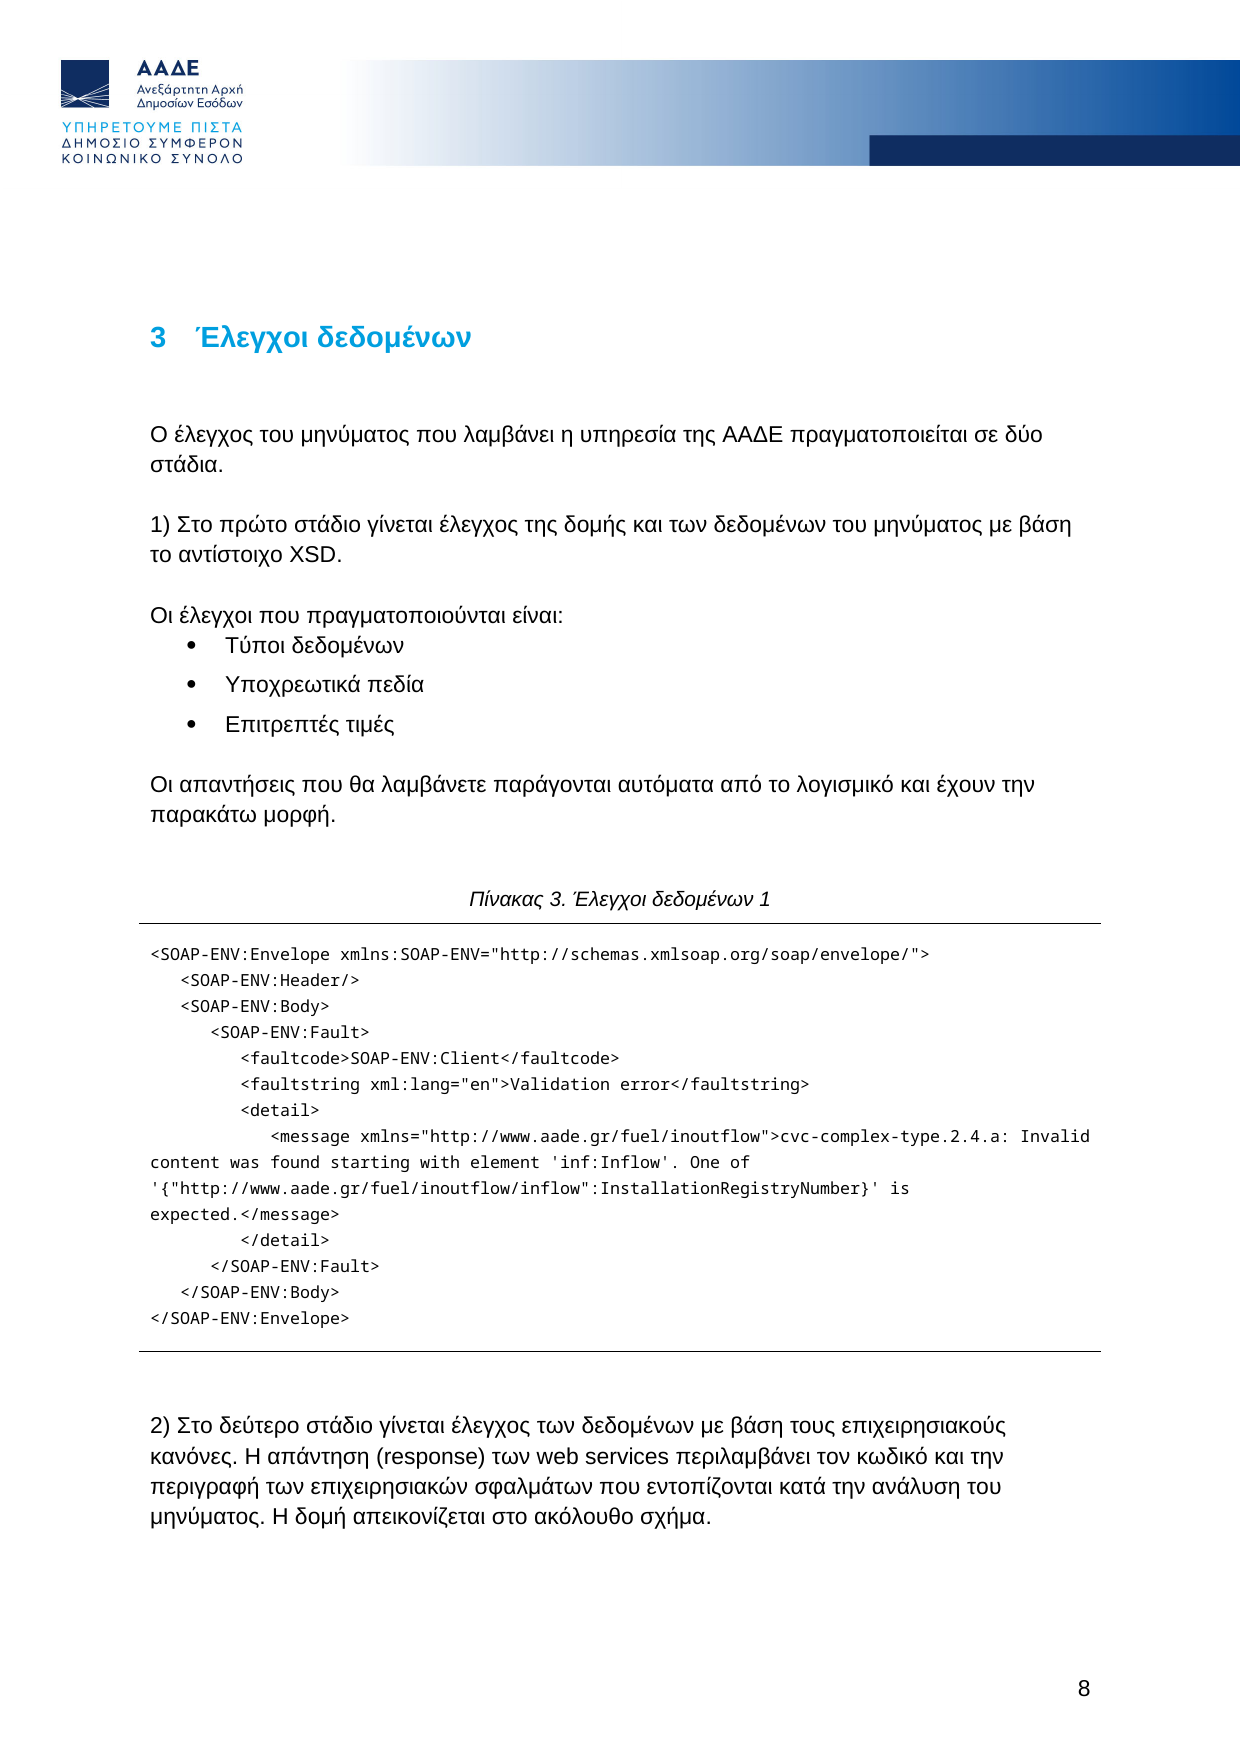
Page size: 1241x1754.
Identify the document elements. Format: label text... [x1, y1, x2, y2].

text 1) Στο πρώτο στάδιο γίνεται έλεγχος της δομής και των δεδομένων του μηνύματος με βάση το αντίστοιχο XSD. [150, 511, 1090, 568]
text Ο έλεγχος του μηνύματος που λαμβάνει η υπηρεσία της ΑΑΔΕ πραγματοποιείται σε δύο στάδια. [150, 421, 1090, 477]
list Επιτρεπτές τιμές [187, 711, 1090, 737]
picture [2, 1, 1240, 189]
text Οι απαντήσεις που θα λαμβάνετε παράγονται αυτόματα από το λογισμικό και έχουν την παρακάτω μορφή. [150, 771, 1090, 828]
text Οι έλεγχοι που πραγματοποιούνται είναι: [150, 602, 1090, 628]
list Υποχρεωτικά πεδία [187, 671, 1090, 698]
table_header <SOAP-ENV:Envelope xmlns:SOAP-ENV="http://schemas.xmlsoap.org/soap/envelope/"> <SOAP-ENV:Header/> <SOAP-ENV:Body> <SOAP-ENV:Fault> <faultcode>SOAP-ENV:Client</faultcode> <faultstring xml:lang="en">Validation error</faultstring> <detail> <message xmlns="http://www.aade.gr/fuel/inoutflow">cvc-complex-type.2.4.a: Invalid content was found starting with element 'inf:Inflow'. One of '{"http://www.aade.gr/fuel/inoutflow/inflow":InstallationRegistryNumber}' is expected.</message> </detail> </SOAP-ENV:Fault> </SOAP-ENV:Body> </SOAP-ENV:Envelope> [139, 924, 1101, 1351]
text 2) Στο δεύτερο στάδιο γίνεται έλεγχος των δεδομένων με βάση τους επιχειρησιακούς κανόνες. Η απάντηση (response) των web services περιλαμβάνει τον κωδικό και την περιγραφή των επιχειρησιακών σφαλμάτων που εντοπίζονται κατά την ανάλυση του μηνύματος. Η δομή απεικονίζεται στο ακόλουθο σχήμα. [150, 1412, 1090, 1529]
text Πίνακας 3. Έλεγχοι δεδομένων 1 [150, 887, 1090, 911]
list Τύποι δεδομένων [187, 632, 1090, 658]
subtitle Έλεγχοι δεδομένων [150, 320, 1090, 354]
